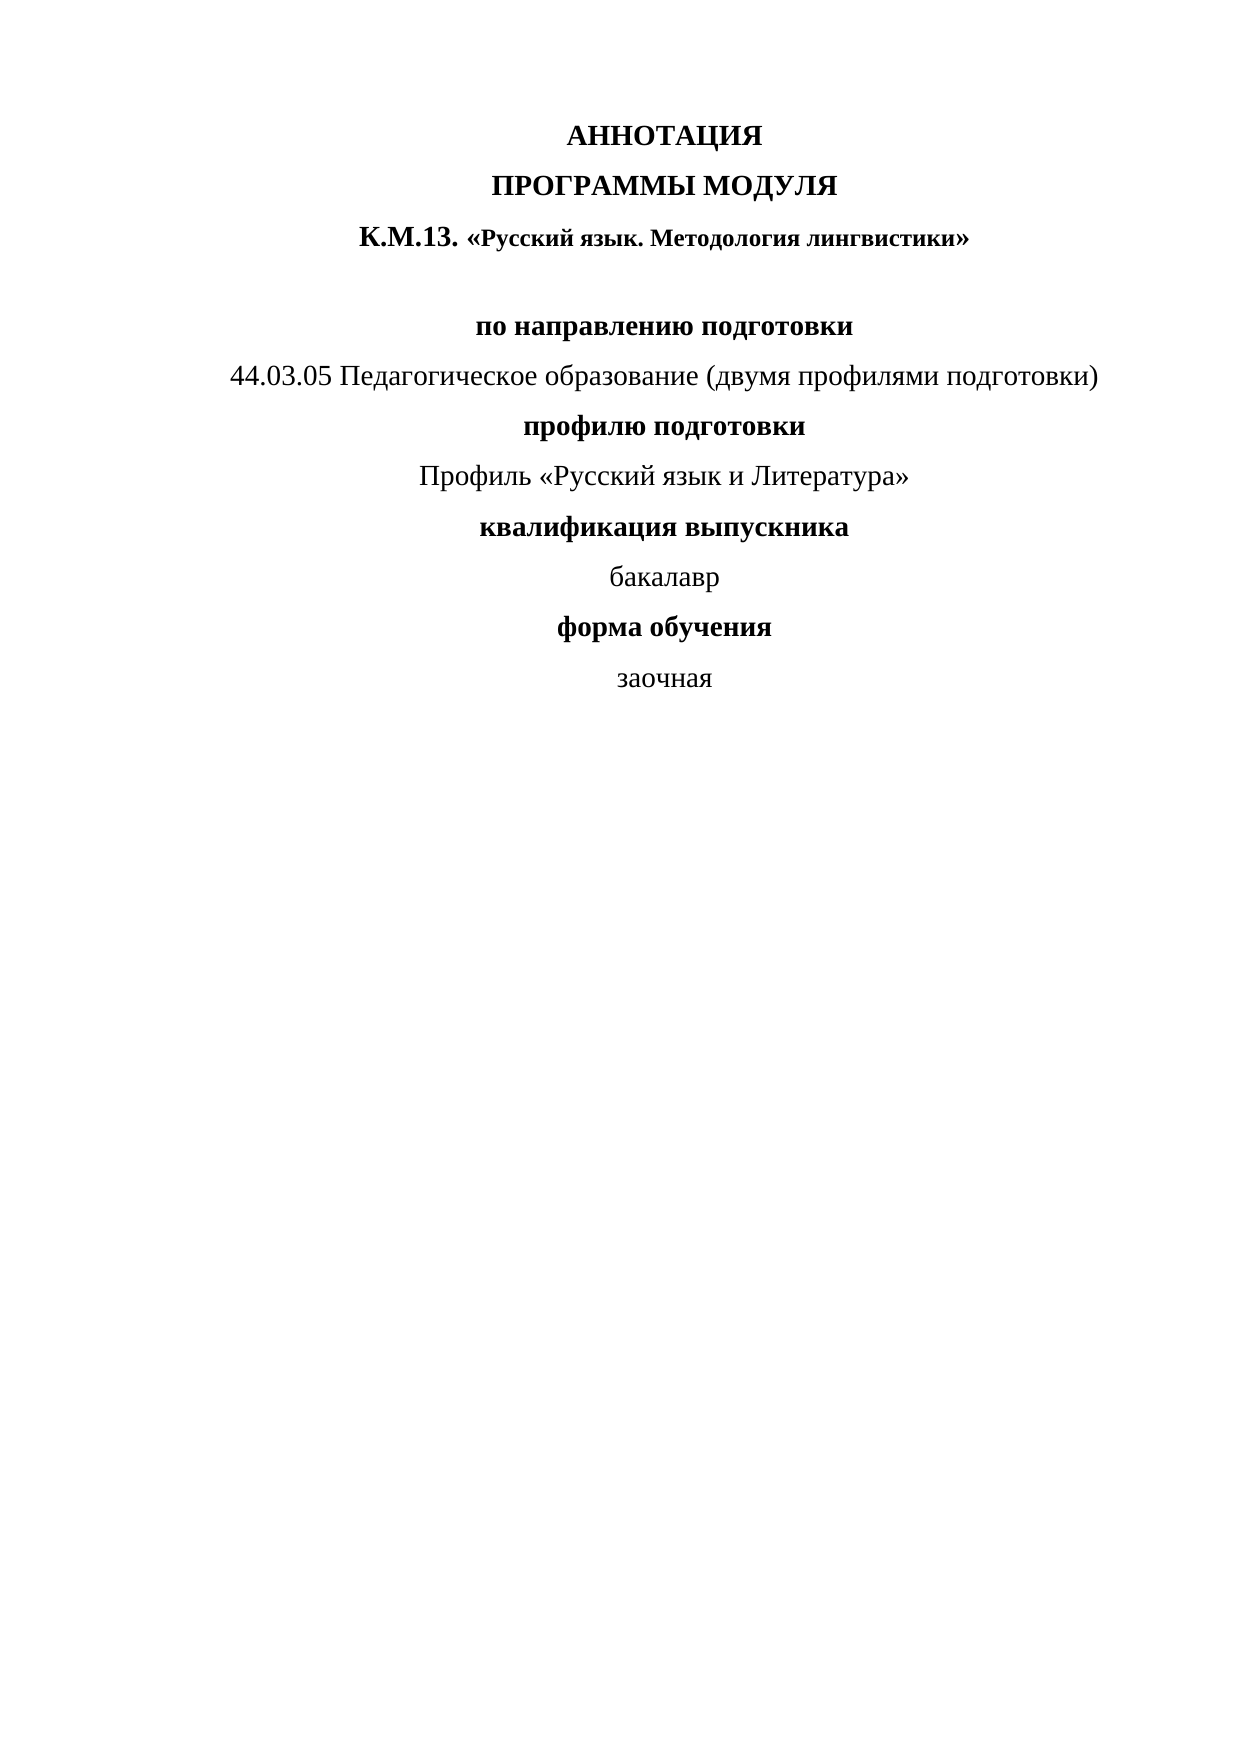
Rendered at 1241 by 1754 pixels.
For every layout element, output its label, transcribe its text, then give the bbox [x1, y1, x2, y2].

text квалификация выпускника [177, 509, 1152, 542]
text К.М.13. «Русский язык. Методология лингвистики» [177, 219, 1152, 252]
text форма обучения [177, 609, 1152, 643]
text 44.03.05 Педагогическое образование (двумя профилями подготовки) [177, 358, 1152, 391]
text по направлению подготовки [177, 308, 1152, 341]
text программЫ модуля [177, 168, 1152, 202]
text Профиль «Русский язык и Литература» [177, 458, 1152, 492]
text заочная [177, 660, 1152, 693]
text АННОТАЦИЯ [177, 118, 1152, 152]
text профилю подготовки [177, 408, 1152, 442]
text бакалавр [177, 559, 1152, 593]
